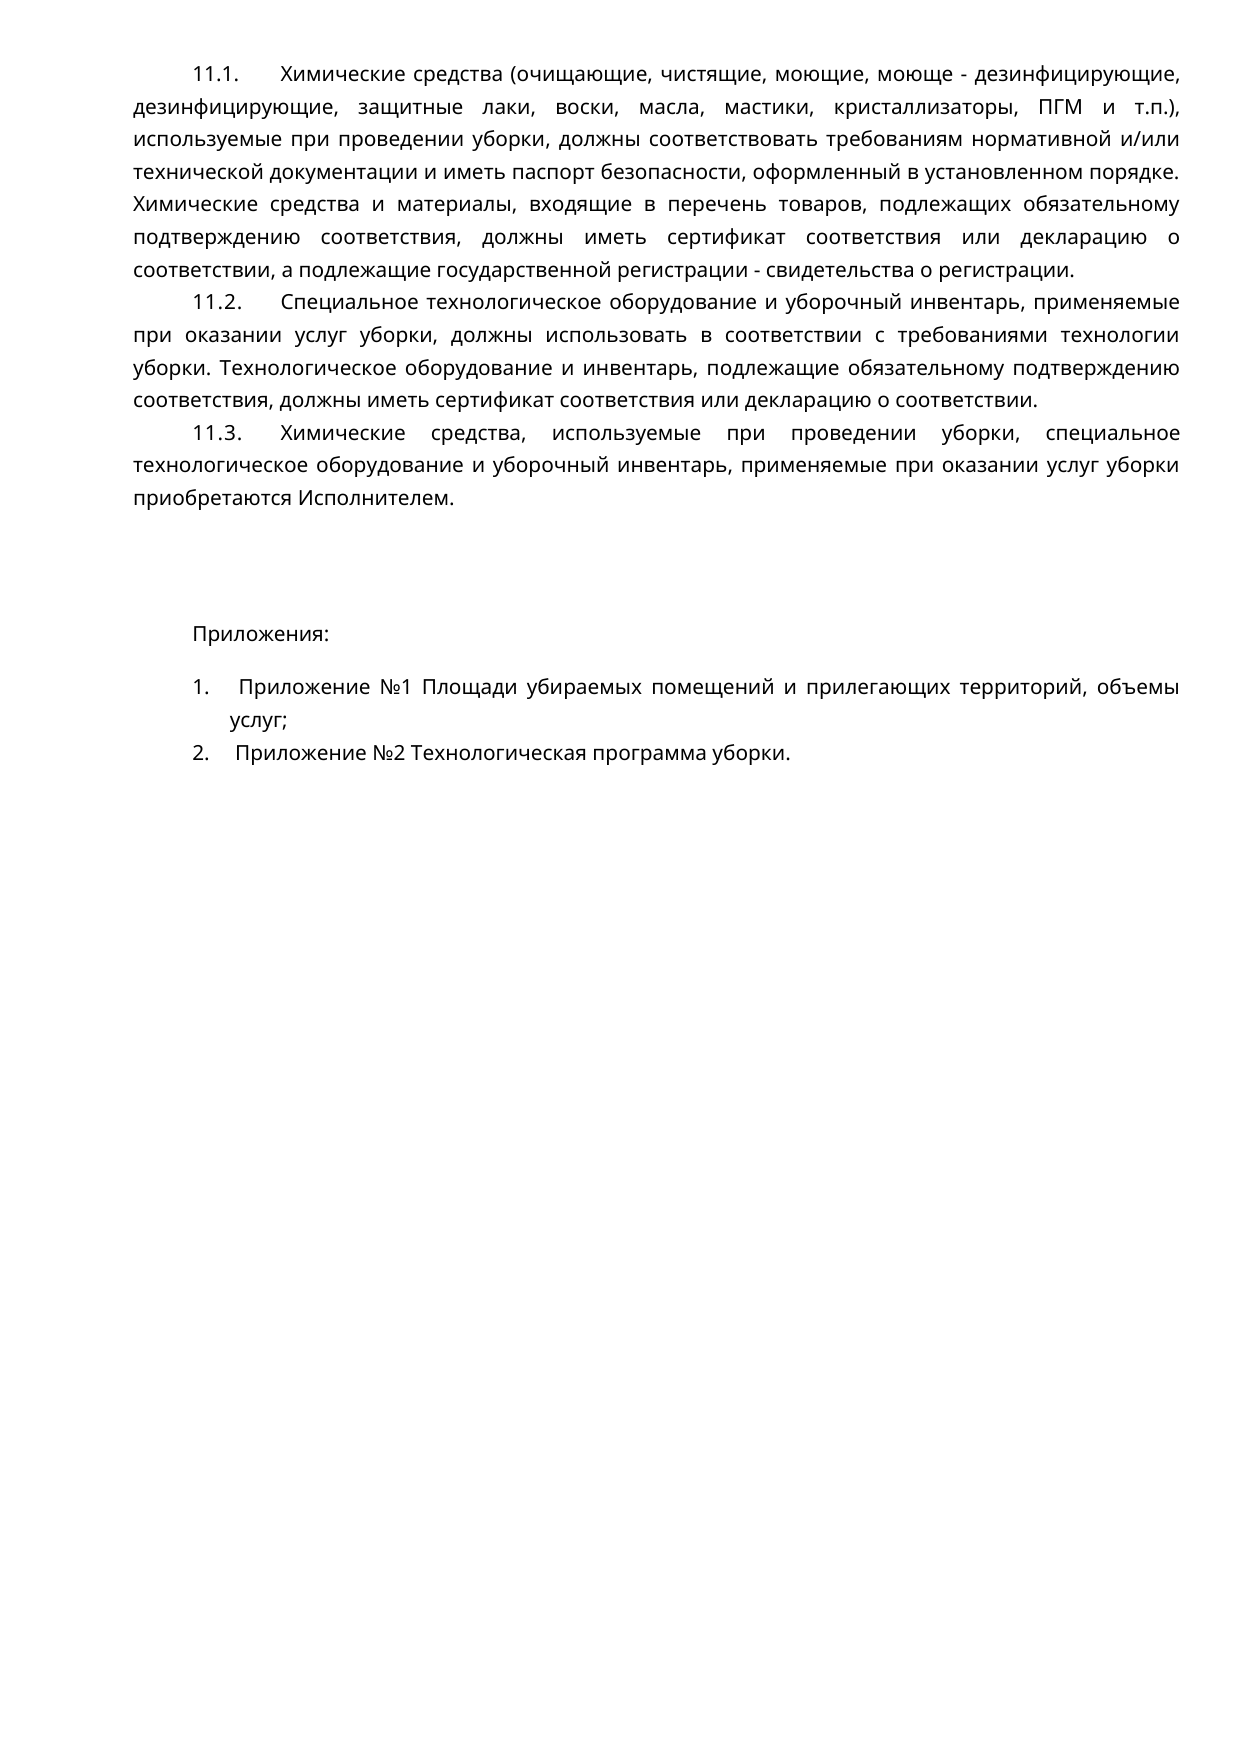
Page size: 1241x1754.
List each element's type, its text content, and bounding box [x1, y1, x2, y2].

list Специальное технологическое оборудование и уборочный инвентарь, применяемые при оказании услуг уборки, должны использовать в соответствии с требованиями технологии уборки. Технологическое оборудование и инвентарь, подлежащие обязательному подтверждению соответствия, должны иметь сертификат соответствия или декларацию о соответствии. [133, 287, 1181, 414]
text Приложения: [133, 619, 1181, 647]
list Приложение №1 Площади убираемых помещений и прилегающих территорий, объемы услуг; [192, 672, 1181, 733]
list Химические средства, используемые при проведении уборки, специальное технологическое оборудование и уборочный инвентарь, применяемые при оказании услуг уборки приобретаются Исполнителем. [133, 418, 1181, 511]
list Приложение №2 Технологическая программа уборки. [192, 738, 1181, 766]
list Химические средства (очищающие, чистящие, моющие, моюще - дезинфицирующие, дезинфицирующие, защитные лаки, воски, масла, мастики, кристаллизаторы, ПГМ и т.п.), используемые при проведении уборки, должны соответствовать требованиям нормативной и/или технической документации и иметь паспорт безопасности, оформленный в установленном порядке. Химические средства и материалы, входящие в перечень товаров, подлежащих обязательному подтверждению соответствия, должны иметь сертификат соответствия или декларацию о соответствии, а подлежащие государственной регистрации - свидетельства о регистрации. [133, 59, 1181, 283]
